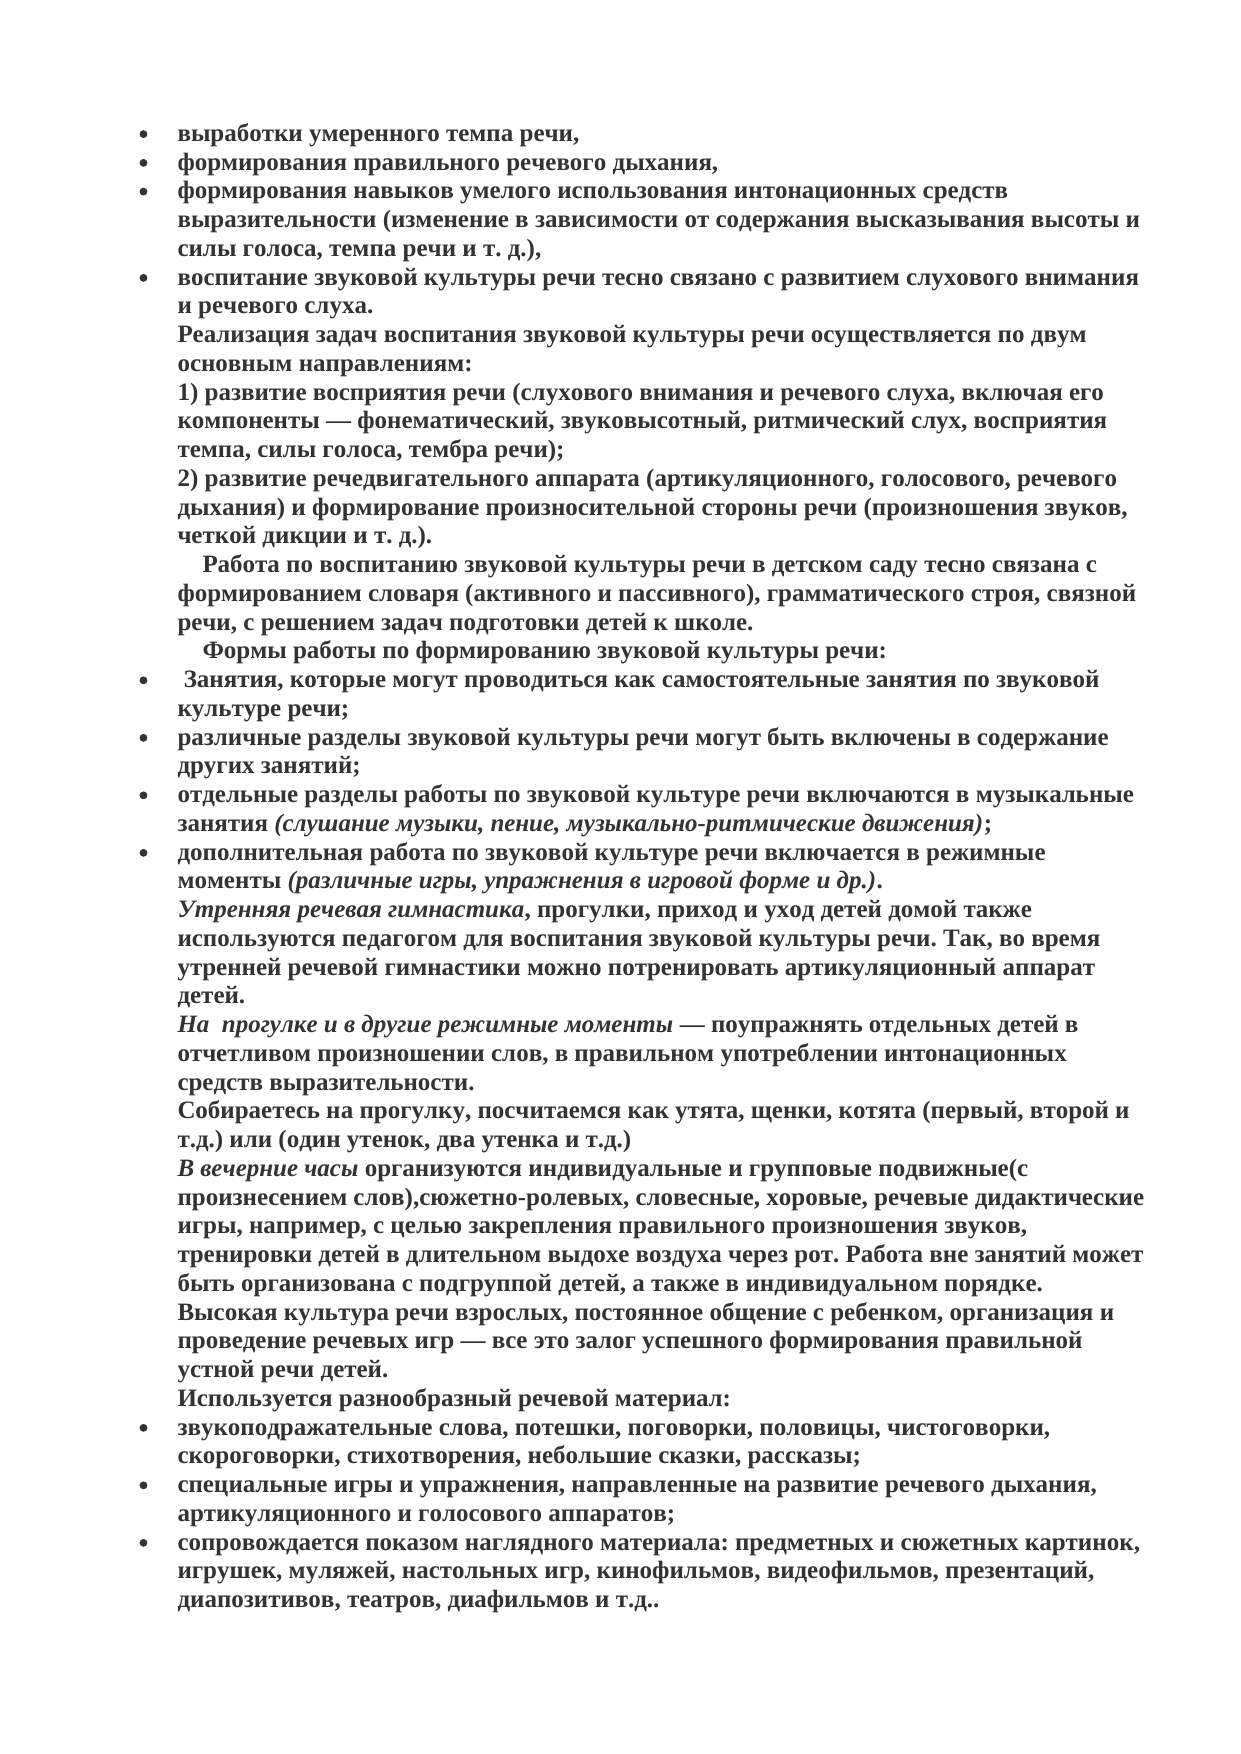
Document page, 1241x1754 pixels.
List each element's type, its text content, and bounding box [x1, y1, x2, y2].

text На прогулке и в другие режимные моменты — поупражнять отдельных детей в отчетливом произношении слов, в правильном употреблении интонационных средств выразительности. [177, 1009, 1152, 1096]
text 1) развитие восприятия речи (слухового внимания и речевого слуха, включая его компоненты — фонематический, звуковысотный, ритмический слух, восприятия темпа, силы голоса, тембра речи); [177, 377, 1152, 463]
list формирования навыков умелого использования интонационных средств выразительности (изменение в зависимости от содержания высказывания высоты и силы голоса, темпа речи и т. д.), [140, 176, 1152, 262]
text Формы работы по формированию звуковой культуры речи: [177, 636, 1152, 664]
text Реализация задач воспитания звуковой культуры речи осуществляется по двум основным направлениям: [177, 319, 1152, 377]
list специальные игры и упражнения, направленные на развитие речевого дыхания, артикуляционного и голосового аппаратов; [140, 1469, 1152, 1527]
list звукоподражательные слова, потешки, поговорки, половицы, чистоговорки, скороговорки, стихотворения, небольшие сказки, рассказы; [140, 1412, 1152, 1469]
text Утренняя речевая гимнастика, прогулки, приход и уход детей домой также используются педагогом для воспитания звуковой культуры речи. Так, во время утренней речевой гимнастики можно потренировать артикуляционный аппарат детей. [177, 894, 1152, 1009]
list выработки умеренного темпа речи, [140, 118, 1152, 147]
text Высокая культура речи взрослых, постоянное общение с ребенком, организация и проведение речевых игр — все это залог успешного формирования правильной устной речи детей. [177, 1297, 1152, 1383]
list Занятия, которые могут проводиться как самостоятельные занятия по звуковой культуре речи; [140, 664, 1152, 722]
list сопровождается показом наглядного материала: предметных и сюжетных картинок, игрушек, муляжей, настольных игр, кинофильмов, видеофильмов, презентаций, диапозитивов, театров, диафильмов и т.д.. [140, 1527, 1152, 1613]
text Собираетесь на прогулку, посчитаемся как утята, щенки, котята (первый, второй и т.д.) или (один утенок, два утенка и т.д.) [177, 1096, 1152, 1153]
list воспитание звуковой культуры речи тесно связано с развитием слухового внимания и речевого слуха. [140, 262, 1152, 319]
list отдельные разделы работы по звуковой культуре речи включаются в музыкальные занятия (слушание музыки, пение, музыкально-ритмические движения); [140, 779, 1152, 837]
text В вечерние часы организуются индивидуальные и групповые подвижные(с произнесением слов),сюжетно-ролевых, словесные, хоровые, речевые дидактические игры, например, с целью закрепления правильного произношения звуков, тренировки детей в длительном выдохе воздуха через рот. Работа вне занятий может быть организована с подгруппой детей, а также в индивидуальном порядке. [177, 1153, 1152, 1297]
text Используется разнообразный речевой материал: [177, 1383, 1152, 1412]
list дополнительная работа по звуковой культуре речи включается в режимные моменты (различные игры, упражнения в игровой форме и др.). [140, 837, 1152, 894]
text 2) развитие речедвигательного аппарата (артикуляционного, голосового, речевого дыхания) и формирование произносительной стороны речи (произношения звуков, четкой дикции и т. д.). [177, 463, 1152, 549]
text Работа по воспитанию звуковой культуры речи в детском саду тесно связана с формированием словаря (активного и пассивного), грамматического строя, связной речи, с решением задач подготовки детей к школе. [177, 549, 1152, 636]
list формирования правильного речевого дыхания, [140, 147, 1152, 176]
list различные разделы звуковой культуры речи могут быть включены в содержание других занятий; [140, 722, 1152, 779]
